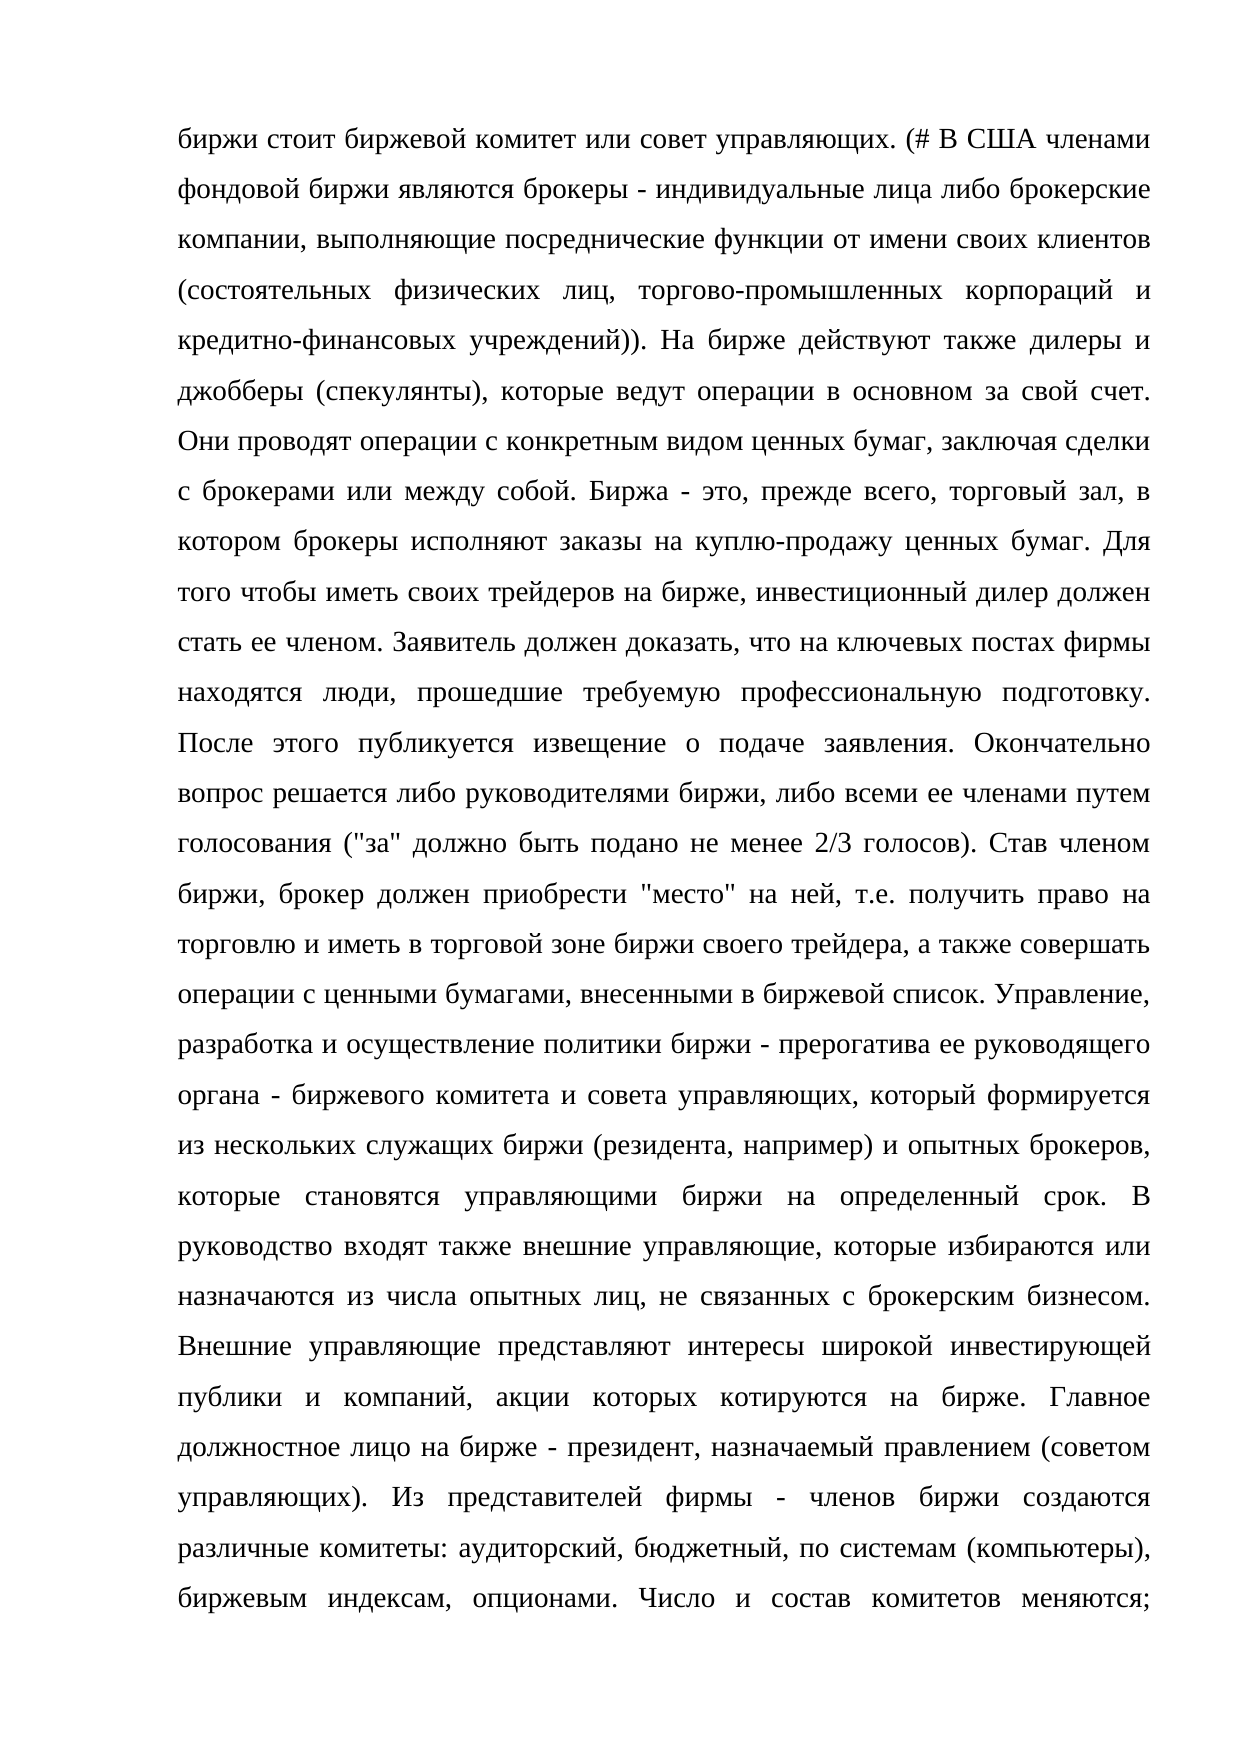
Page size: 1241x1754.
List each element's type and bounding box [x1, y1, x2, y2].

text [177, 121, 1152, 1614]
